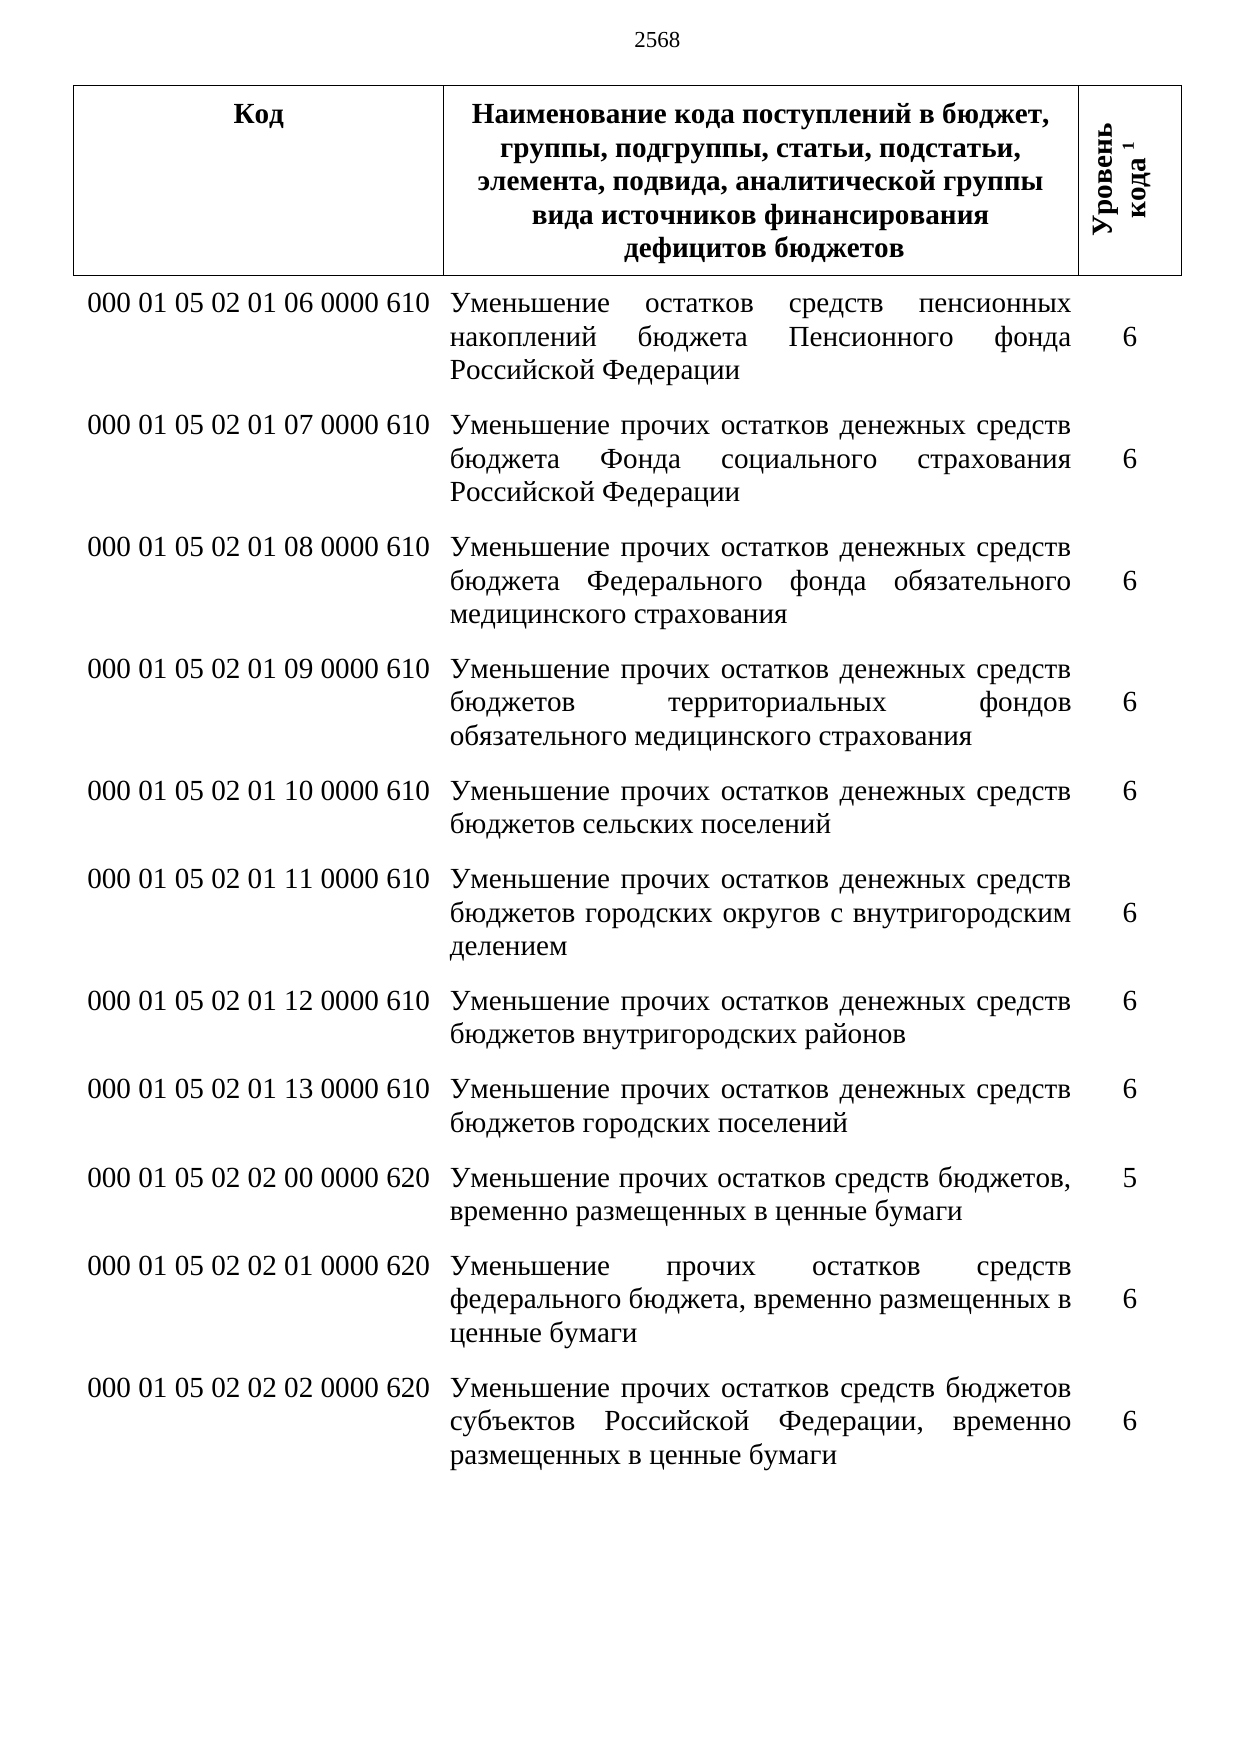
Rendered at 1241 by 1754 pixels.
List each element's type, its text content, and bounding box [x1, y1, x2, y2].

table_cell Уменьшение прочих остатков денежных средств бюджета Федерального фонда обязательного медицинского страхования [443, 519, 1078, 640]
table_cell Уменьшение прочих остатков денежных средств бюджетов городских поселений [443, 1061, 1078, 1149]
table_cell Уменьшение прочих остатков денежных средств бюджетов сельских поселений [443, 762, 1078, 851]
table_cell 6 [1078, 1359, 1181, 1481]
table_cell Уменьшение остатков средств пенсионных накоплений бюджета Пенсионного фонда Российской Федерации [443, 276, 1078, 397]
table_cell 6 [1078, 762, 1181, 851]
table_cell 000 01 05 02 01 09 0000 610 [74, 640, 443, 762]
table_cell 000 01 05 02 01 06 0000 610 [74, 276, 443, 397]
table_header Наименование кода поступлений в бюджет, группы, подгруппы, статьи, подстатьи, элемента, подвида, аналитической группы вида источников финансирования дефицитов бюджетов [444, 86, 1078, 275]
table_cell 000 01 05 02 01 13 0000 610 [74, 1061, 443, 1149]
table_cell 000 01 05 02 02 01 0000 620 [74, 1238, 443, 1359]
table_cell Уменьшение прочих остатков денежных средств бюджетов территориальных фондов обязательного медицинского страхования [443, 640, 1078, 762]
table_cell 000 01 05 02 01 10 0000 610 [74, 762, 443, 851]
table_cell Уменьшение прочих остатков денежных средств бюджета Фонда социального страхования Российской Федерации [443, 397, 1078, 518]
table_cell 6 [1078, 519, 1181, 640]
table_cell 000 01 05 02 01 07 0000 610 [74, 397, 443, 518]
table_cell 000 01 05 02 01 08 0000 610 [74, 519, 443, 640]
table_cell Уменьшение прочих остатков денежных средств бюджетов городских округов с внутригородским делением [443, 851, 1078, 972]
table_cell 000 01 05 02 02 02 0000 620 [74, 1359, 443, 1481]
table_cell 5 [1078, 1149, 1181, 1237]
table_header Код [74, 86, 443, 275]
table_cell 6 [1078, 276, 1181, 397]
table_cell 000 01 05 02 01 12 0000 610 [74, 973, 443, 1061]
table_cell 6 [1078, 973, 1181, 1061]
table_cell 6 [1078, 1238, 1181, 1359]
table_cell 6 [1078, 851, 1181, 972]
table_cell Уменьшение прочих остатков средств бюджетов, временно размещенных в ценные бумаги [443, 1149, 1078, 1237]
table_cell 6 [1078, 640, 1181, 762]
table_cell 6 [1078, 397, 1181, 518]
table_header Уровень кода 1 [1079, 86, 1181, 275]
table_cell 000 01 05 02 01 11 0000 610 [74, 851, 443, 972]
table_cell Уменьшение прочих остатков денежных средств бюджетов внутригородских районов [443, 973, 1078, 1061]
table_cell Уменьшение прочих остатков средств федерального бюджета, временно размещенных в ценные бумаги [443, 1238, 1078, 1359]
table_cell 6 [1078, 1061, 1181, 1149]
table_cell 000 01 05 02 02 00 0000 620 [74, 1149, 443, 1237]
table_cell Уменьшение прочих остатков средств бюджетов субъектов Российской Федерации, временно размещенных в ценные бумаги [443, 1359, 1078, 1481]
